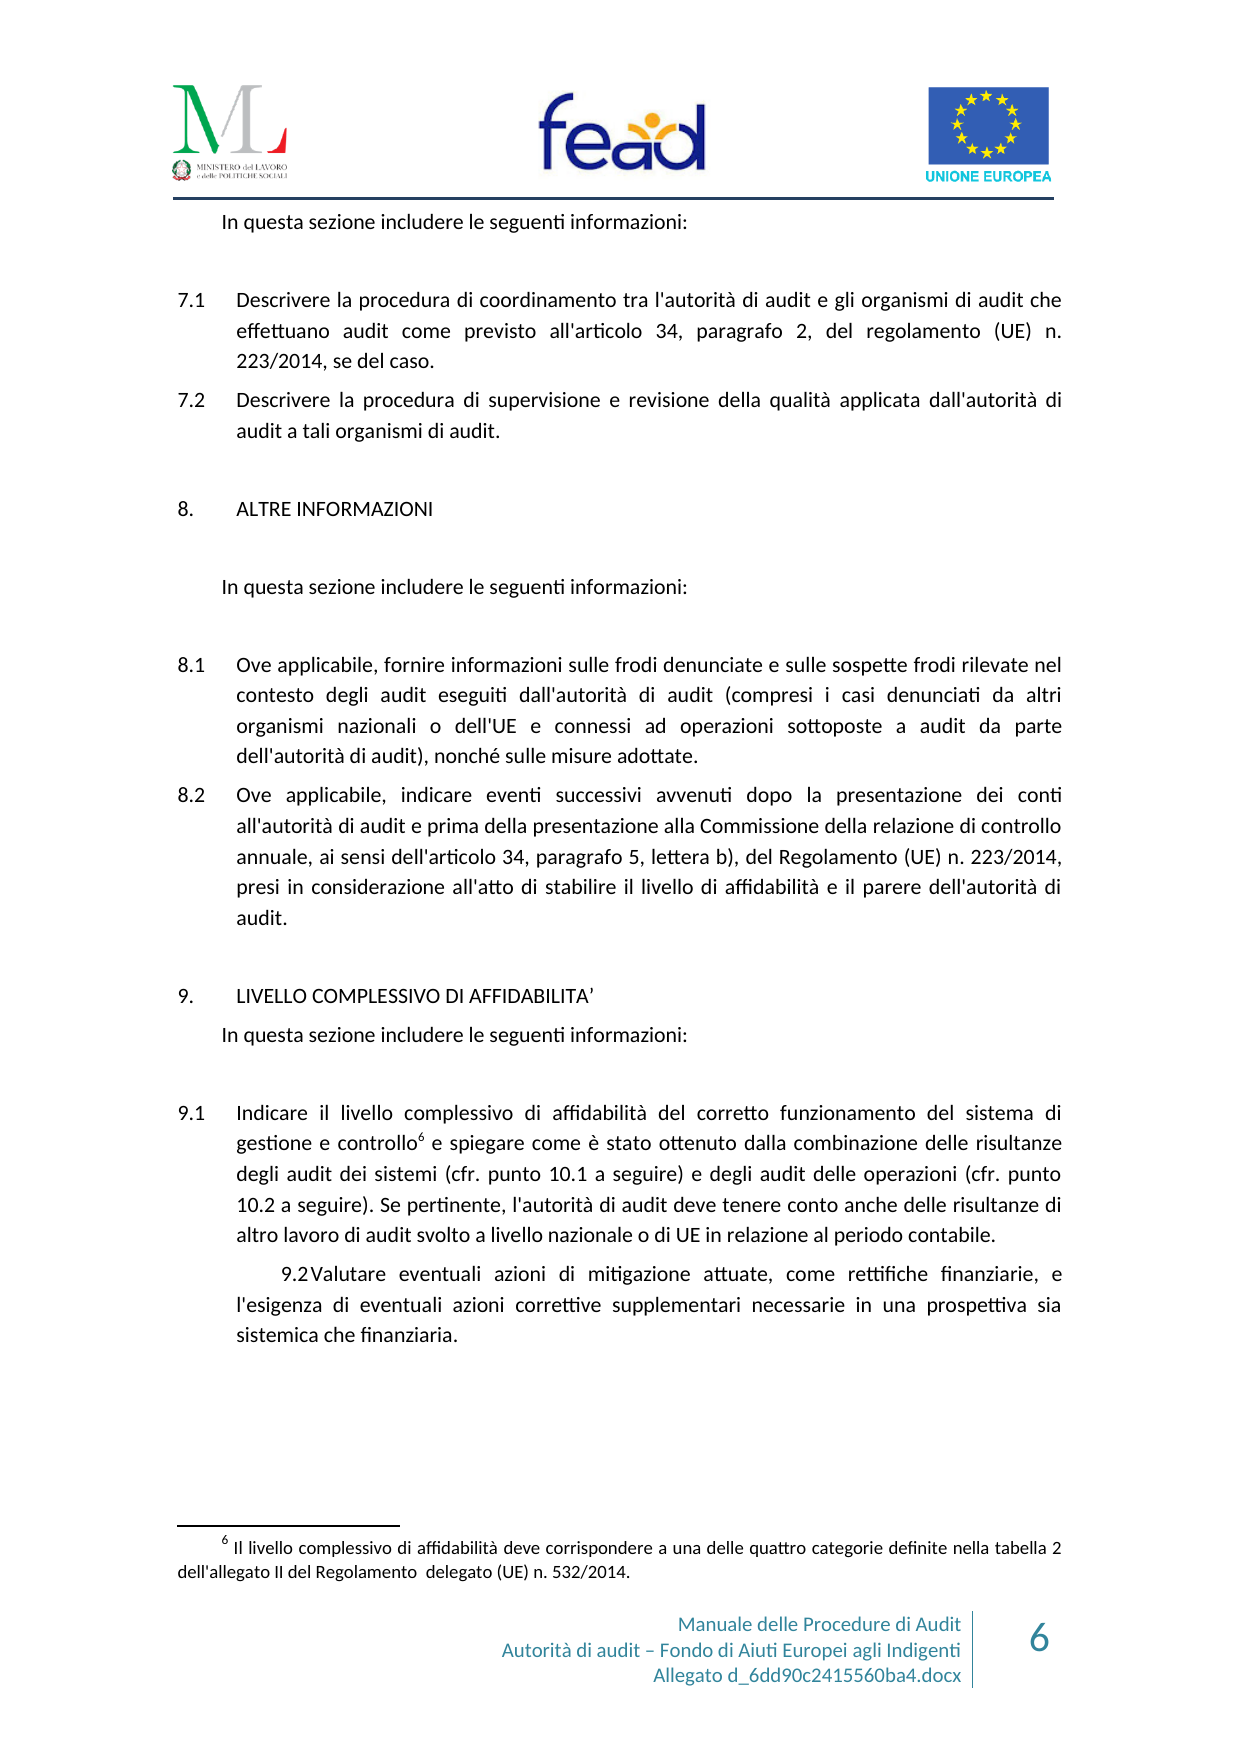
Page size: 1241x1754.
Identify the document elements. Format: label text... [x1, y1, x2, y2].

text 8.1 Ove applicabile, fornire informazioni sulle frodi denunciate e sulle sospette frodi rilevate nel contesto degli audit eseguiti dall'autorità di audit (compresi i casi denunciati da altri organismi nazionali o dell'UE e connessi ad operazioni sottoposte a audit da parte dell'autorità di audit), nonché sulle misure adottate. [177, 651, 1063, 769]
list LIVELLO COMPLESSIVO DI AFFIDABILITA’ [177, 982, 1063, 1009]
text 7.1 Descrivere la procedura di coordinamento tra l'autorità di audit e gli organismi di audit che effettuano audit come previsto all'articolo 34, paragrafo 2, del regolamento (UE) n. 223/2014, se del caso. [177, 286, 1063, 374]
text In questa sezione includere le seguenti informazioni: [177, 1021, 1063, 1048]
list ALTRE INFORMAZIONI [177, 495, 1063, 522]
text 8.2 Ove applicabile, indicare eventi successivi avvenuti dopo la presentazione dei conti all'autorità di audit e prima della presentazione alla Commissione della relazione di controllo annuale, ai sensi dell'articolo 34, paragrafo 5, lettera b), del Regolamento (UE) n. 223/2014, presi in considerazione all'atto di stabilire il livello di affidabilità e il parere dell'autorità di audit. [177, 782, 1063, 931]
text 9.2 Valutare eventuali azioni di mitigazione attuate, come rettifiche finanziarie, e l'esigenza di eventuali azioni correttive supplementari necessarie in una prospettiva sia sistemica che finanziaria. [236, 1260, 1063, 1348]
text In questa sezione includere le seguenti informazioni: [177, 208, 1063, 235]
text 9.1 Indicare il livello complessivo di affidabilità del corretto funzionamento del sistema di gestione e controllo e spiegare come è stato ottenuto dalla combinazione delle risultanze degli audit dei sistemi (cfr. punto 10.1 a seguire) e degli audit delle operazioni (cfr. punto 10.2 a seguire). Se pertinente, l'autorità di audit deve tenere conto anche delle risultanze di altro lavoro di audit svolto a livello nazionale o di UE in relazione al periodo contabile. [177, 1099, 1063, 1248]
picture [172, 85, 287, 181]
text In questa sezione includere le seguenti informazioni: [177, 573, 1063, 599]
text 7.2 Descrivere la procedura di supervisione e revisione della qualità applicata dall'autorità di audit a tali organismi di audit. [177, 386, 1063, 444]
picture [530, 81, 715, 182]
